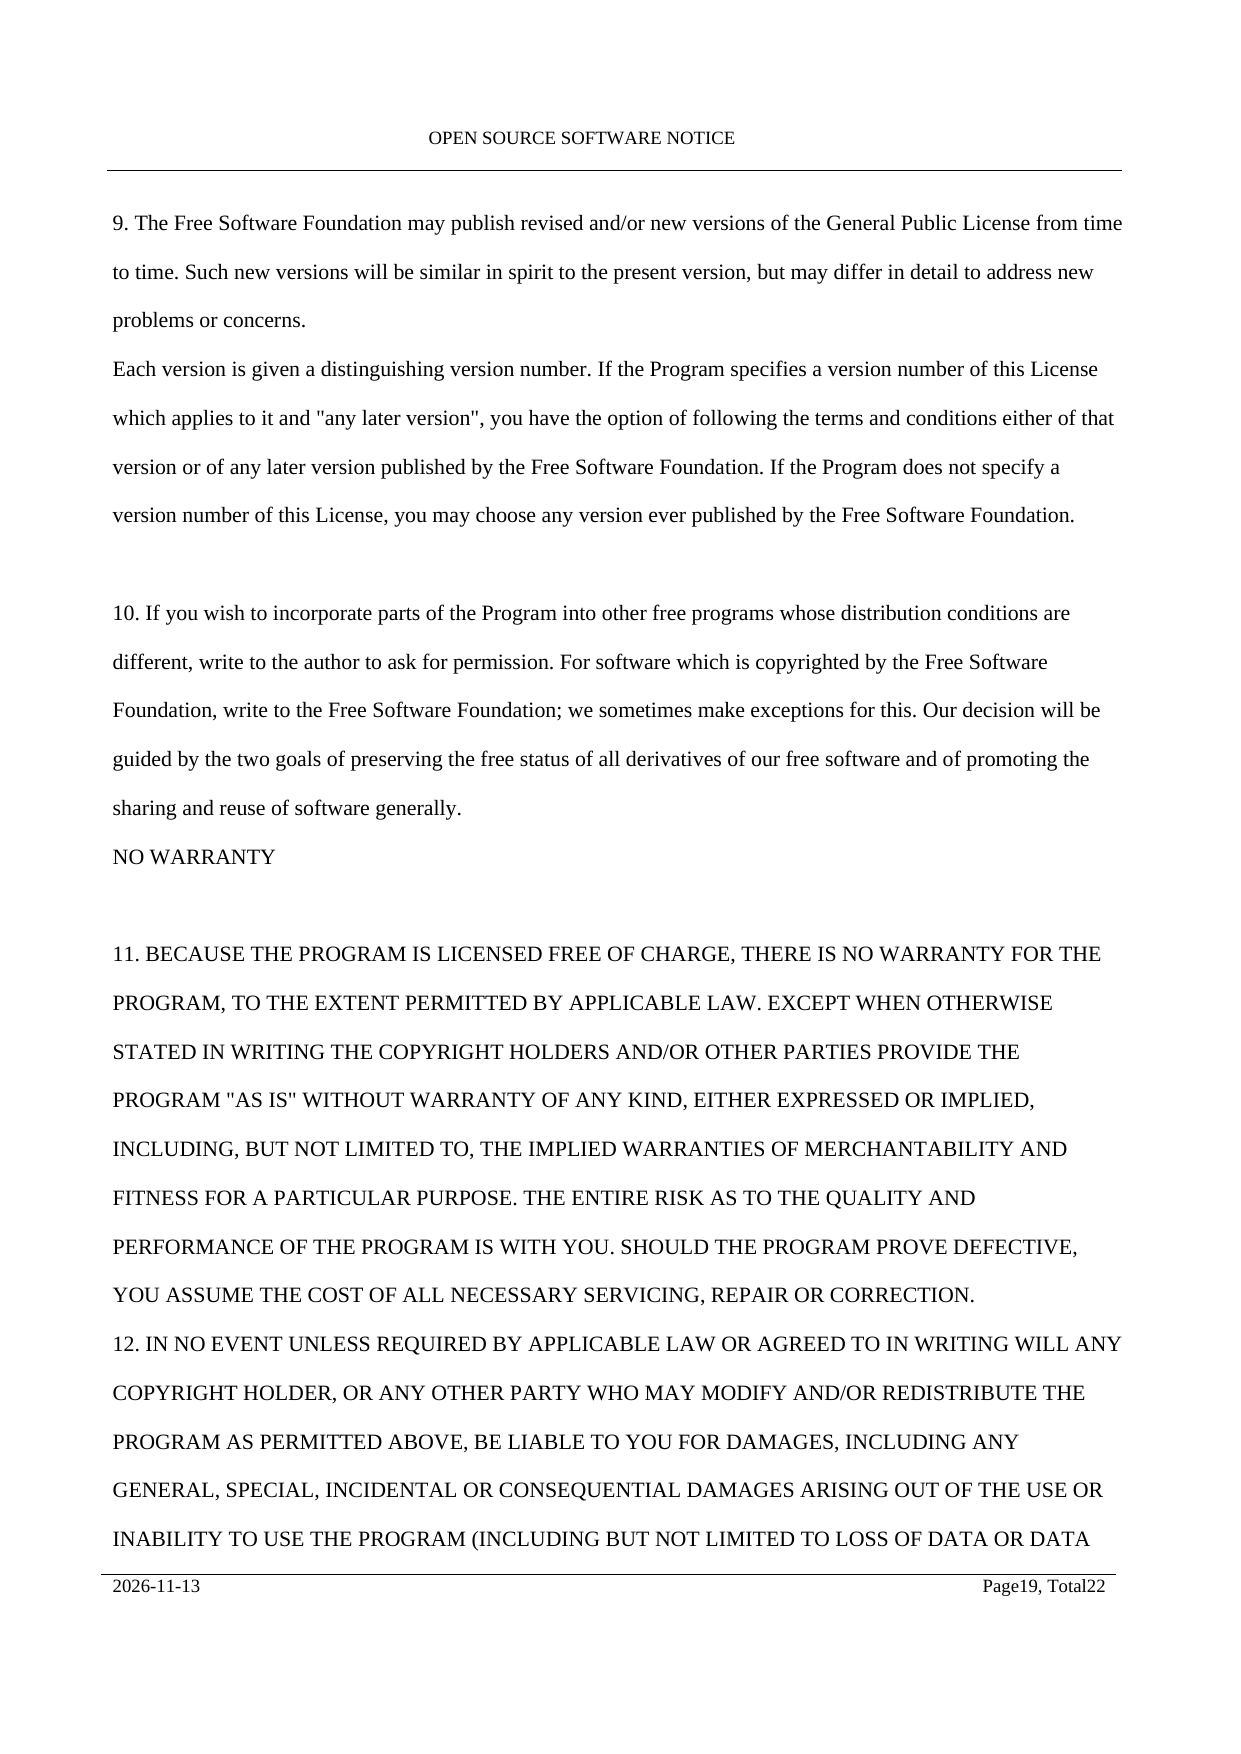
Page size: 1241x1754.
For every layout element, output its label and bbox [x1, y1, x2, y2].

text [112, 206, 1128, 1555]
